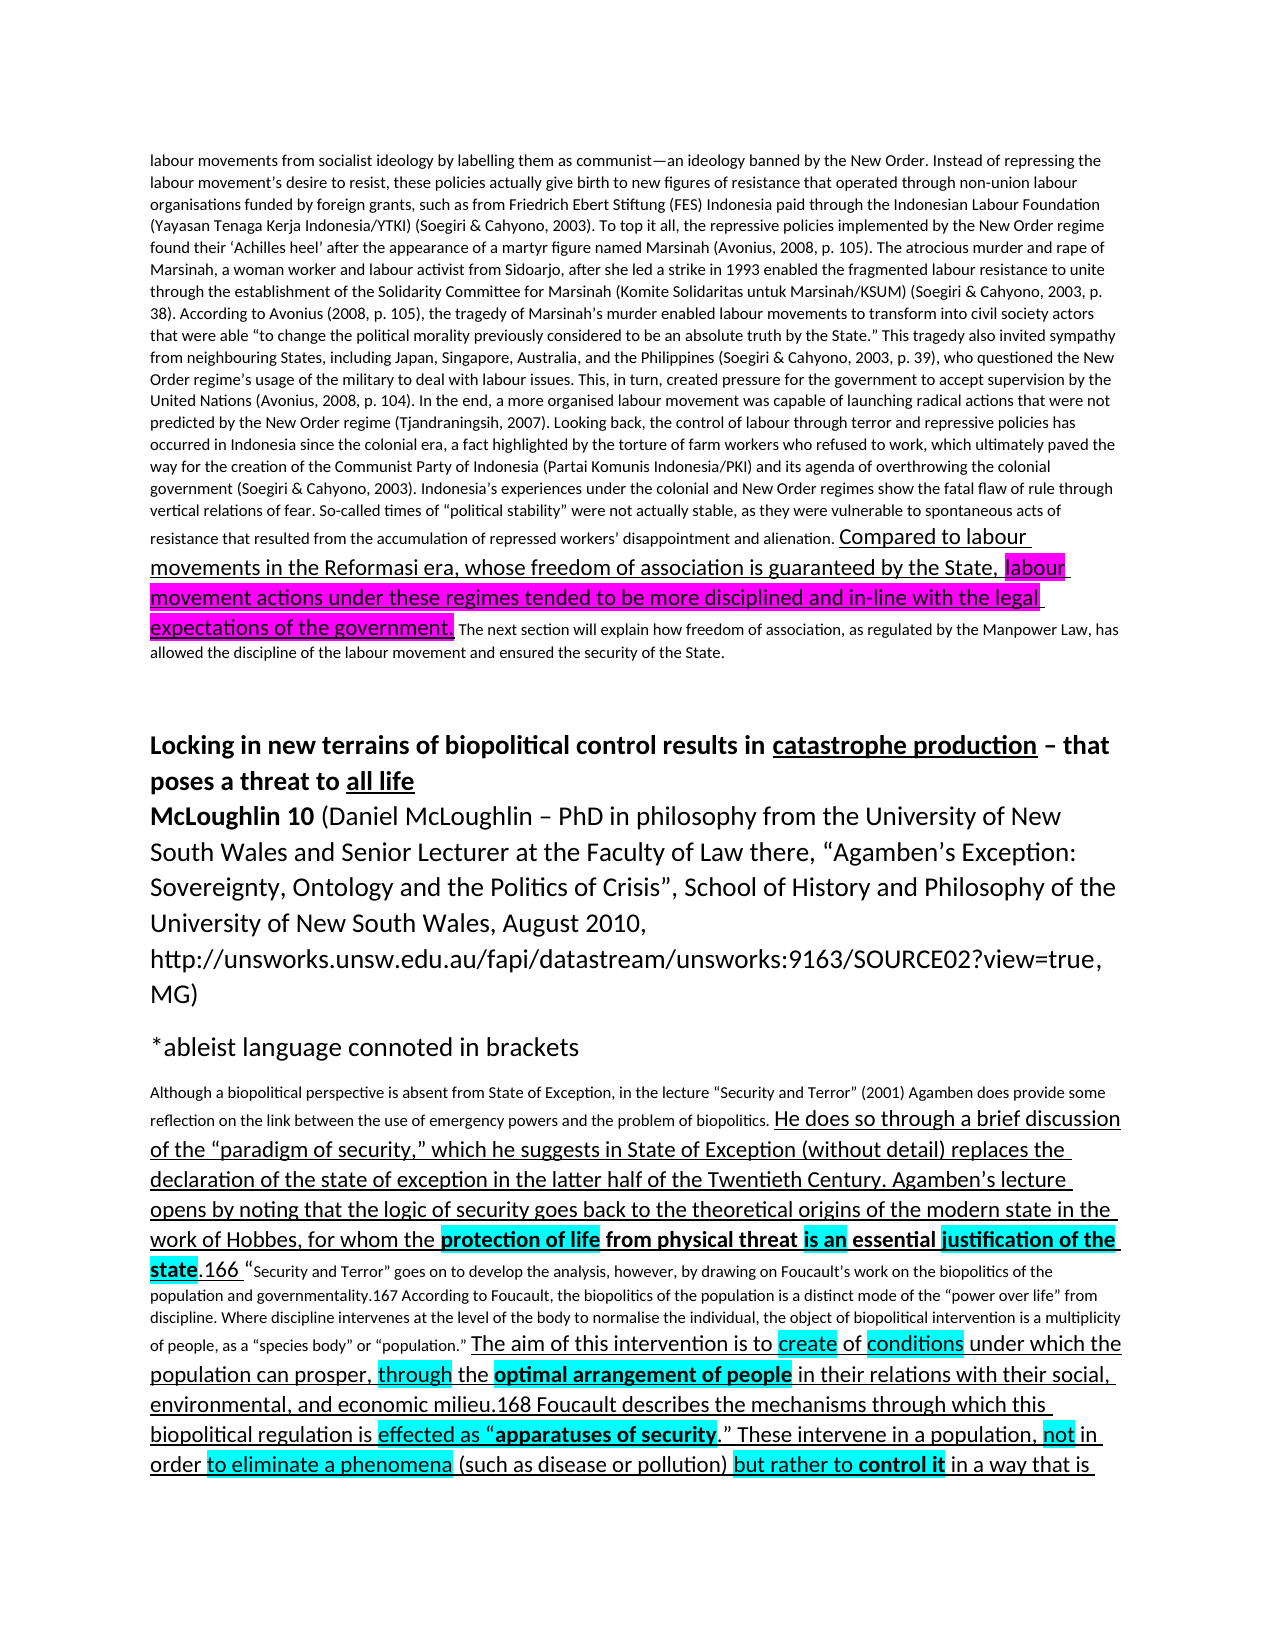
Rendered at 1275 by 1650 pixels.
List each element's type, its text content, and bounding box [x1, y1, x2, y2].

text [150, 150, 1125, 663]
text Locking in new terrains of biopolitical control results in catastrophe production – that poses a threat to all life [150, 728, 1125, 797]
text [150, 1082, 1125, 1478]
text McLoughlin 10 (Daniel McLoughlin – PhD in philosophy from the University of New South Wales and Senior Lecturer at the Faculty of Law there, “Agamben’s Exception: Sovereignty, Ontology and the Politics of Crisis”, School of History and Philosophy of the University of New South Wales, August 2010, http://unsworks.unsw.edu.au/fapi/datastream/unsworks:9163/SOURCE02?view=true, MG) [150, 799, 1125, 1011]
text *ableist language connoted in brackets [150, 1030, 1125, 1063]
